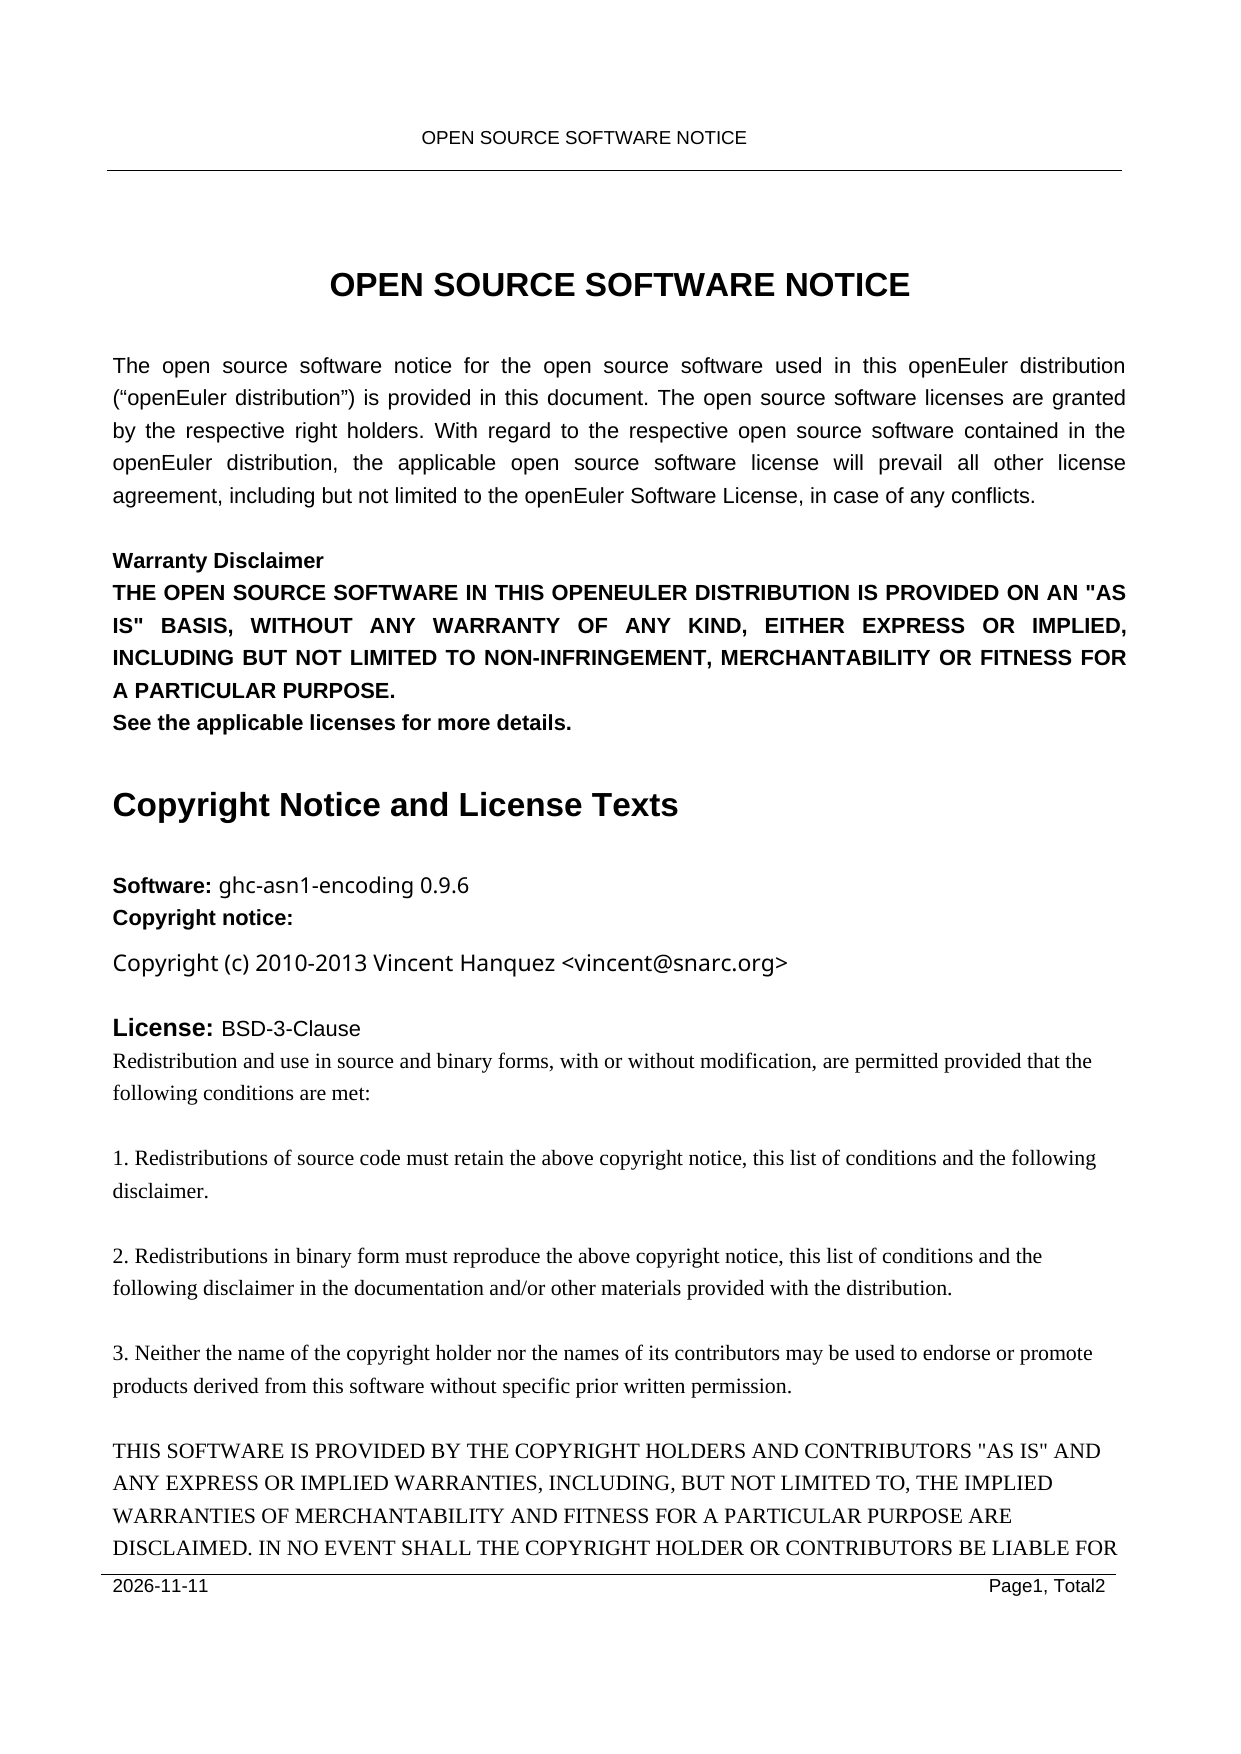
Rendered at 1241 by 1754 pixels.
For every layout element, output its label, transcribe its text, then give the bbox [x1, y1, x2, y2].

text Copyright Notice and License Texts [112, 771, 1128, 836]
text Copyright notice: [112, 901, 1128, 934]
text The open source software notice for the open source software used in this openEuler distribution (“openEuler distribution”) is provided in this document. The open source software licenses are granted by the respective right holders. With regard to the respective open source software contained in the openEuler distribution, the applicable open source software license will prevail all other license agreement, including but not limited to the openEuler Software License, in case of any conflicts. [112, 349, 1128, 511]
text THE OPEN SOURCE SOFTWARE IN THIS OPENEULER DISTRIBUTION IS PROVIDED ON AN "AS IS" BASIS, WITHOUT ANY WARRANTY OF ANY KIND, EITHER EXPRESS OR IMPLIED, INCLUDING BUT NOT LIMITED TO NON-INFRINGEMENT, MERCHANTABILITY OR FITNESS FOR A PARTICULAR PURPOSE. See the applicable licenses for more details. [112, 576, 1128, 739]
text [112, 1044, 1128, 1564]
title Software: ghc-asn1-encoding 0.9.6 [112, 869, 1128, 901]
text Warranty Disclaimer [112, 544, 1128, 576]
text OPEN SOURCE SOFTWARE NOTICE [112, 251, 1128, 316]
text Copyright (c) 2010-2013 Vincent Hanquez <vincent@snarc.org> [112, 947, 1128, 1012]
text License: BSD-3-Clause [112, 1012, 1128, 1044]
